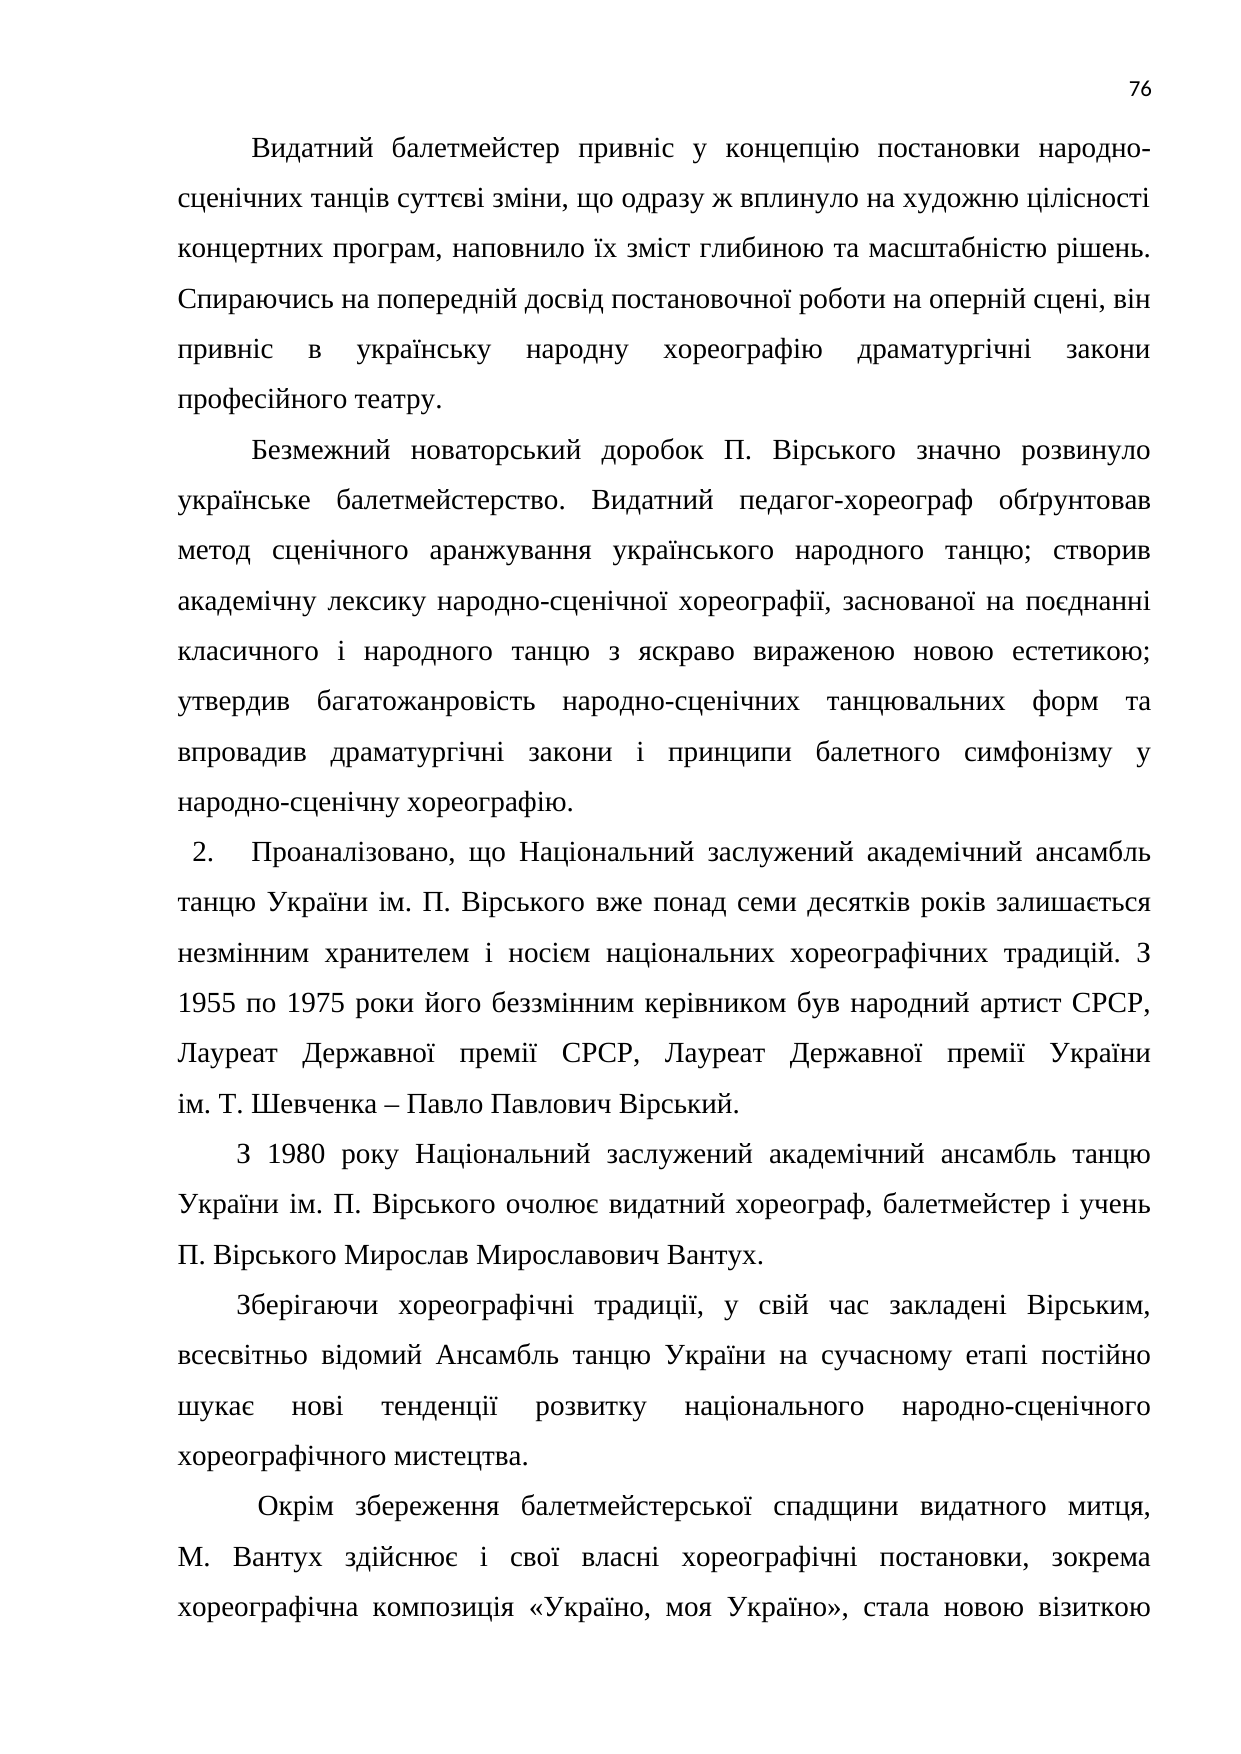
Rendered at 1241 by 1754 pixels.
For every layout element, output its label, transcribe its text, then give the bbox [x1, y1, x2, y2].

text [177, 1488, 1152, 1622]
text Зберігаючи хореографічні традиції, у свій час закладені Вірським, всесвітньо відомий Ансамбль танцю України на сучасному етапі постійно шукає нові тенденції розвитку національного народно-сценічного хореографічного мистецтва. [177, 1287, 1152, 1472]
text З 1980 року Національний заслужений академічний ансамбль танцю України ім. П. Вірського очолює видатний хореограф, балетмейстер і учень П. Вірського Мирослав Мирославович Вантух. [177, 1136, 1152, 1270]
text Видатний балетмейстер привніс у концепцію постановки народно-сценічних танців суттєві зміни, що одразу ж вплинуло на художню цілісності концертних програм, наповнило їх зміст глибиною та масштабністю рішень. Спираючись на попередній досвід постановочної роботи на оперній сцені, він привніс в українську народну хореографію драматургічні закони професійного театру. [177, 130, 1152, 415]
text Безмежний новаторський доробок П. Вірського значно розвинуло українське балетмейстерство. Видатний педагог-хореограф обґрунтовав метод сценічного аранжування українського народного танцю; створив академічну лексику народно-сценічної хореографії, заснованої на поєднанні класичного і народного танцю з яскраво вираженою новою естетикою; утвердив багатожанровість народно-сценічних танцювальних форм та впровадив драматургічні закони і принципи балетного симфонізму у народно-сценічну хореографію. [177, 432, 1152, 817]
list Проаналізовано, що Національний заслужений академічний ансамбль танцю України ім. П. Вірського вже понад семи десятків років залишається незмінним хранителем і носієм національних хореографічних традицій. З 1955 по 1975 роки його беззмінним керівником був народний артист СРСР, Лауреат Державної премії СРСР, Лауреат Державної премії України ім. Т. Шевченка – Павло Павлович Вірський. [177, 834, 1152, 1119]
